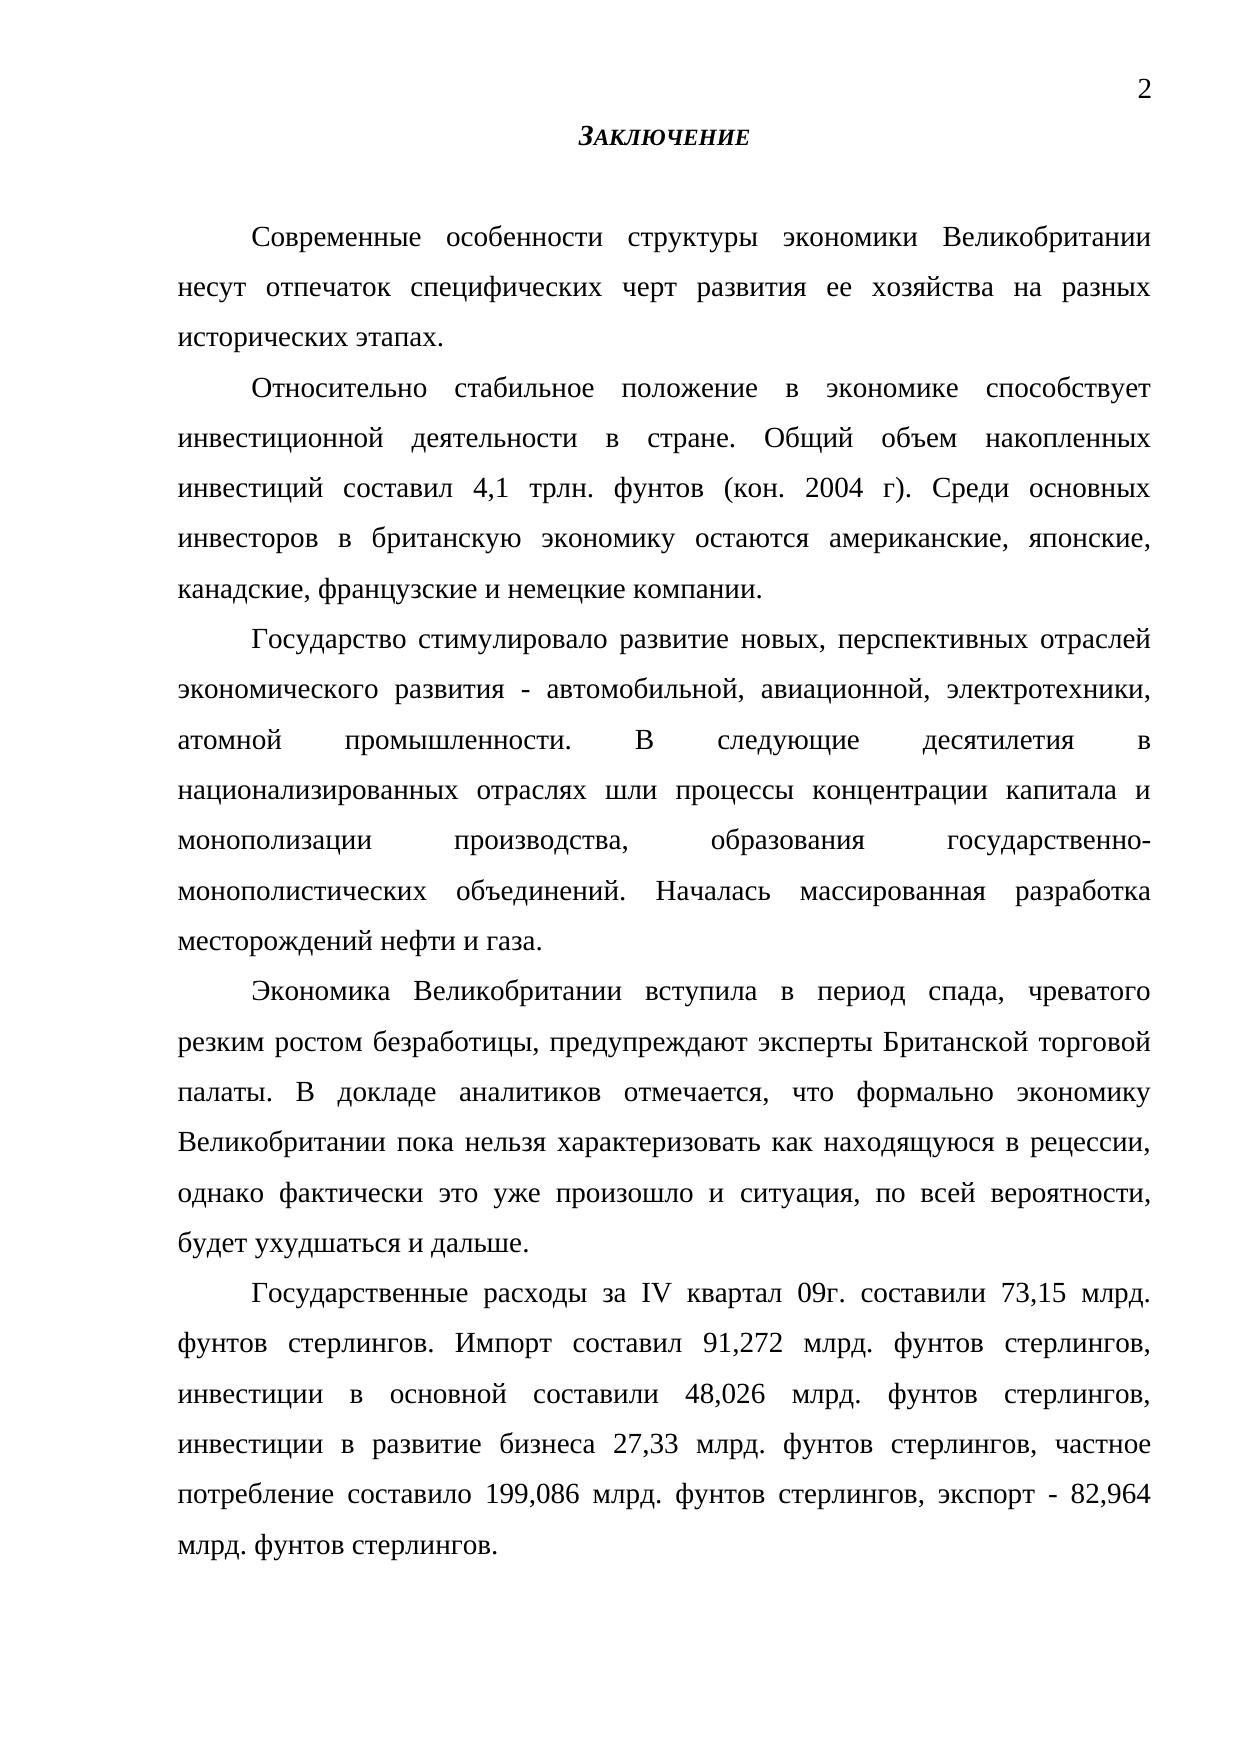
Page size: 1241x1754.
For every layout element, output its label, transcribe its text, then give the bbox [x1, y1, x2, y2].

text Экономика Великобритании вступила в период спада, чреватого резким ростом безработицы, предупреждают эксперты Британской торговой палаты. В докладе аналитиков отмечается, что формально экономику Великобритании пока нельзя характеризовать как находящуюся в рецессии, однако фактически это уже произошло и ситуация, по всей вероятности, будет ухудшаться и дальше. [177, 973, 1152, 1258]
text Современные особенности структуры экономики Великобритании несут отпечаток специфических черт развития ее хозяйства на разных исторических этапах. [177, 219, 1152, 353]
text Относительно стабильное положение в экономике способствует инвестиционной деятельности в стране. Общий объем накопленных инвестиций составил 4,1 трлн. фунтов (кон. 2004 г). Среди основных инвесторов в британскую экономику остаются американские, японские, канадские, французские и немецкие компании. [177, 370, 1152, 604]
subtitle Заключение [177, 118, 1152, 152]
text Государственные расходы за IV квартал 09г. составили 73,15 млрд. фунтов стерлингов. Импорт составил 91,272 млрд. фунтов стерлингов, инвестиции в основной составили 48,026 млрд. фунтов стерлингов, инвестиции в развитие бизнеса 27,33 млрд. фунтов стерлингов, частное потребление составило 199,086 млрд. фунтов стерлингов, экспорт - 82,964 млрд. фунтов стерлингов. [177, 1275, 1152, 1560]
text Государство стимулировало развитие новых, перспективных отраслей экономического развития - автомобильной, авиационной, электротехники, атомной промышленности. В следующие десятилетия в национализированных отраслях шли процессы концентрации капитала и монополизации производства, образования государственно-монополистических объединений. Началась массированная разработка месторождений нефти и газа. [177, 621, 1152, 957]
